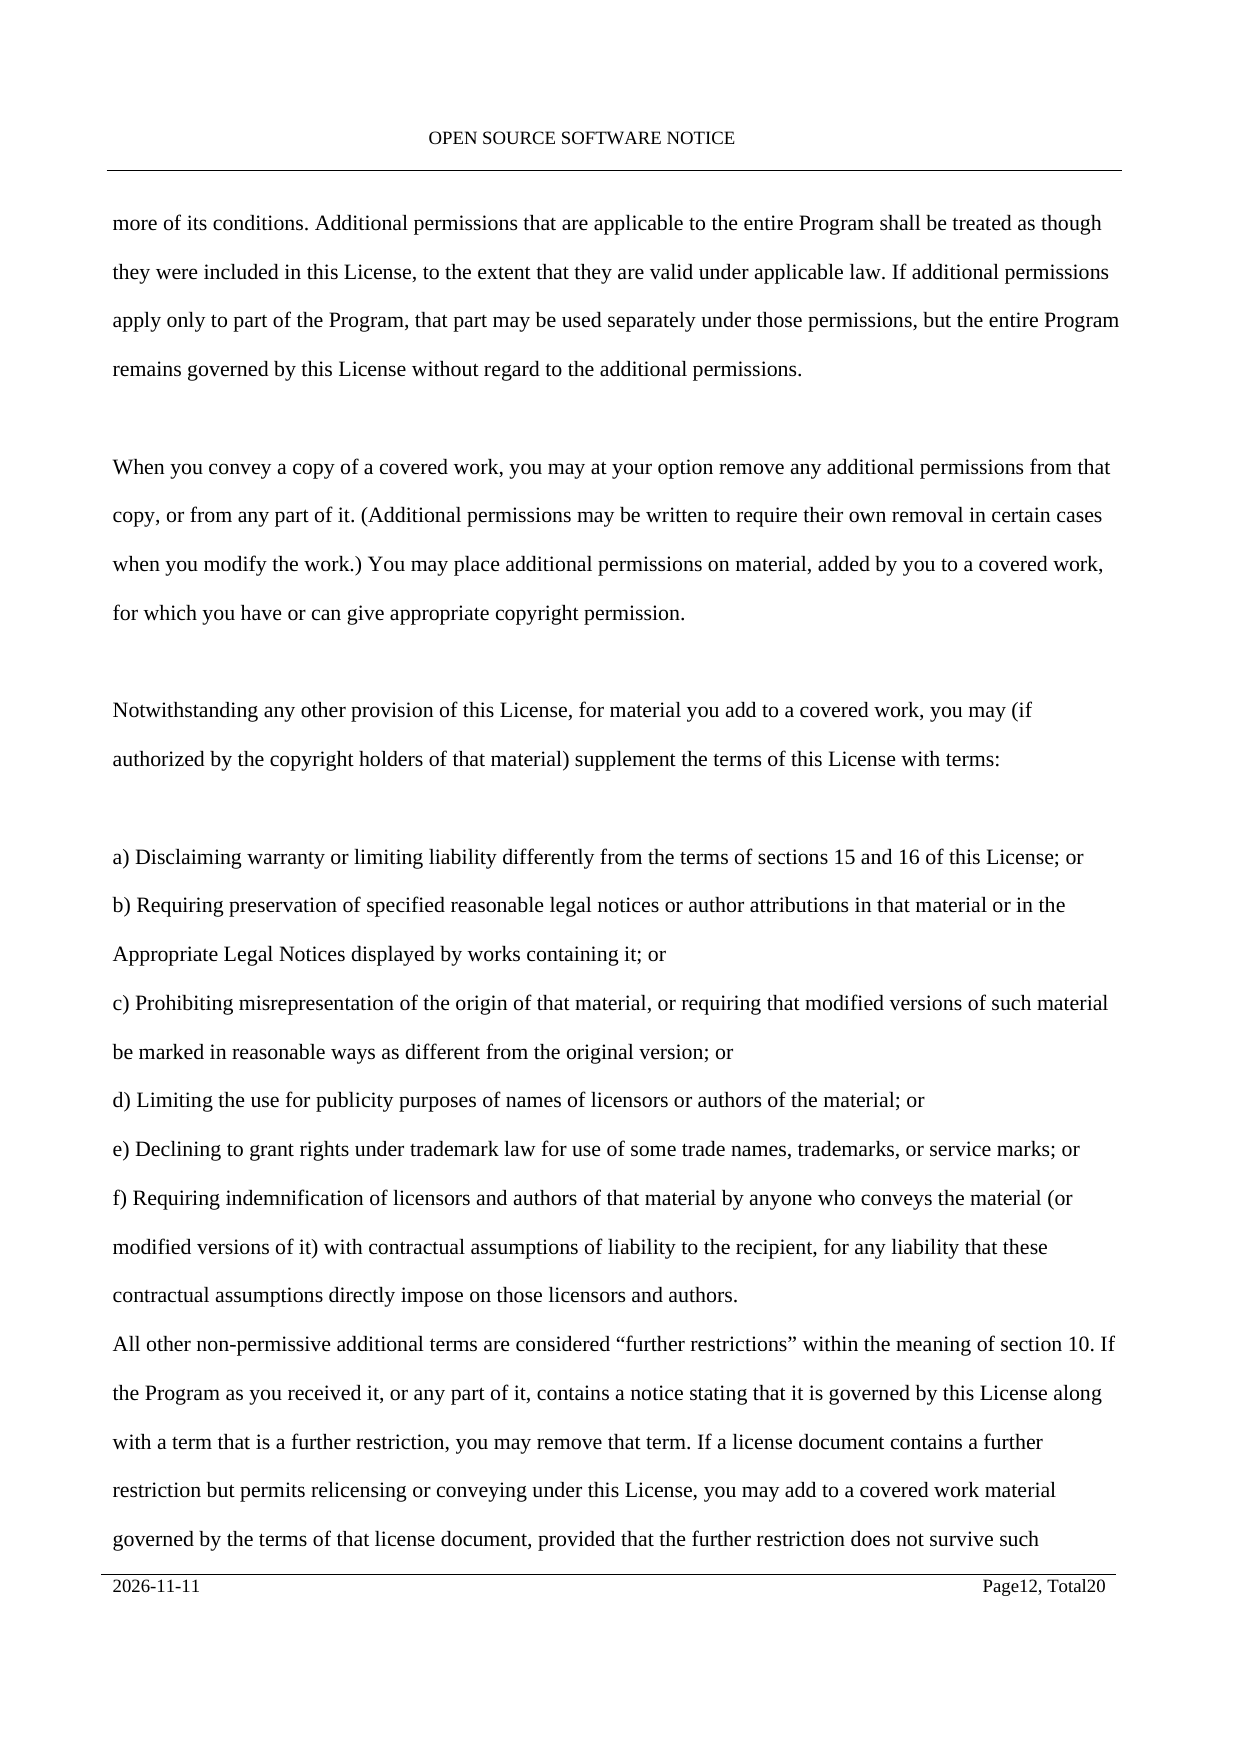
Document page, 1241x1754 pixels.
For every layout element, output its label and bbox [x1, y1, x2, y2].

text [112, 206, 1128, 1555]
